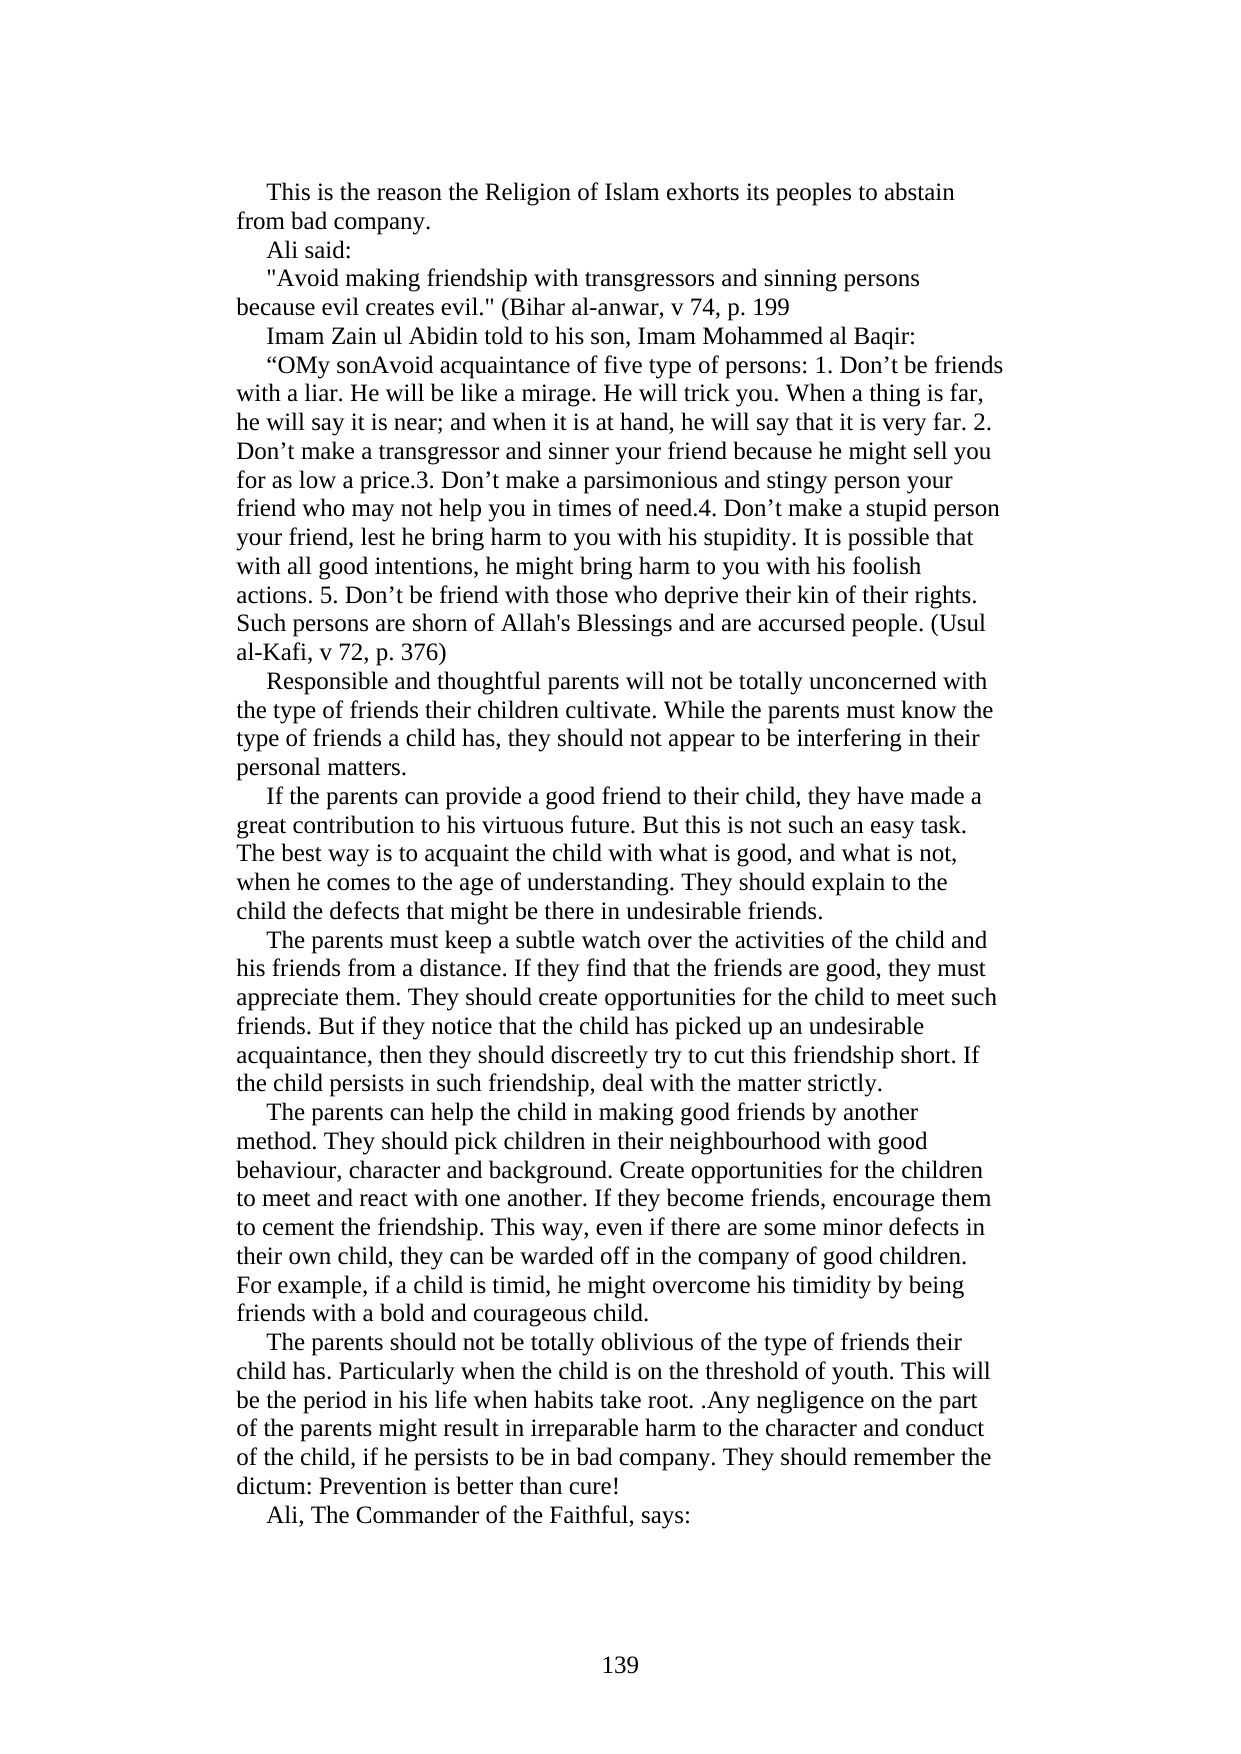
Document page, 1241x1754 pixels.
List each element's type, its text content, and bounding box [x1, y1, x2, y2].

text Responsible and thoughtful parents will not be totally unconcerned with the type of friends their children cultivate. While the parents must know the type of friends a child has, they should not appear to be interfering in their personal matters. [236, 666, 1004, 781]
text If the parents can provide a good friend to their child, they have made a great contribution to his virtuous future. But this is not such an easy task. The best way is to acquaint the child with what is good, and what is not, when he comes to the age of understanding. They should explain to the child the defects that might be there in undesirable friends. [236, 781, 1004, 925]
text The parents must keep a subtle watch over the activities of the child and his friends from a distance. If they find that the friends are good, they must appreciate them. They should create opportunities for the child to meet such friends. But if they notice that the child has picked up an undesirable acquaintance, then they should discreetly try to cut this friendship short. If the child persists in such friendship, deal with the matter strictly. [236, 925, 1004, 1097]
text Ali, The Commander of the Faithful, says: [236, 1500, 1004, 1528]
text Imam Zain ul Abidin told to his son, Imam Mohammed al Baqir: [236, 321, 1004, 350]
text Ali said: [236, 235, 1004, 263]
text The parents should not be totally oblivious of the type of friends their child has. Particularly when the child is on the threshold of youth. This will be the period in his life when habits take root. .Any negligence on the part of the parents might result in irreparable harm to the character and conduct of the child, if he persists to be in bad company. They should remember the dictum: Prevention is better than cure! [236, 1327, 1004, 1500]
text "Avoid making friendship with transgressors and sinning persons because evil creates evil." (Bihar al-anwar, v 74, p. 199 [236, 263, 1004, 321]
text This is the reason the Religion of Islam exhorts its peoples to abstain from bad company. [236, 177, 1004, 235]
text The parents can help the child in making good friends by another method. They should pick children in their neighbourhood with good behaviour, character and background. Create opportunities for the children to meet and react with one another. If they become friends, encourage them to cement the friendship. This way, even if there are some minor defects in their own child, they can be warded off in the company of good children. For example, if a child is timid, he might overcome his timidity by being friends with a bold and courageous child. [236, 1097, 1004, 1327]
text “OMy sonAvoid acquaintance of five type of persons: 1. Don’t be friends with a liar. He will be like a mirage. He will trick you. When a thing is far, he will say it is near; and when it is at hand, he will say that it is very far. 2. Don’t make a transgressor and sinner your friend because he might sell you for as low a price.3. Don’t make a parsimonious and stingy person your friend who may not help you in times of need.4. Don’t make a stupid person your friend, lest he bring harm to you with his stupidity. It is possible that with all good intentions, he might bring harm to you with his foolish actions. 5. Don’t be friend with those who deprive their kin of their rights. Such persons are shorn of Allah's Blessings and are accursed people. (Usul al-Kafi, v 72, p. 376) [236, 350, 1004, 666]
